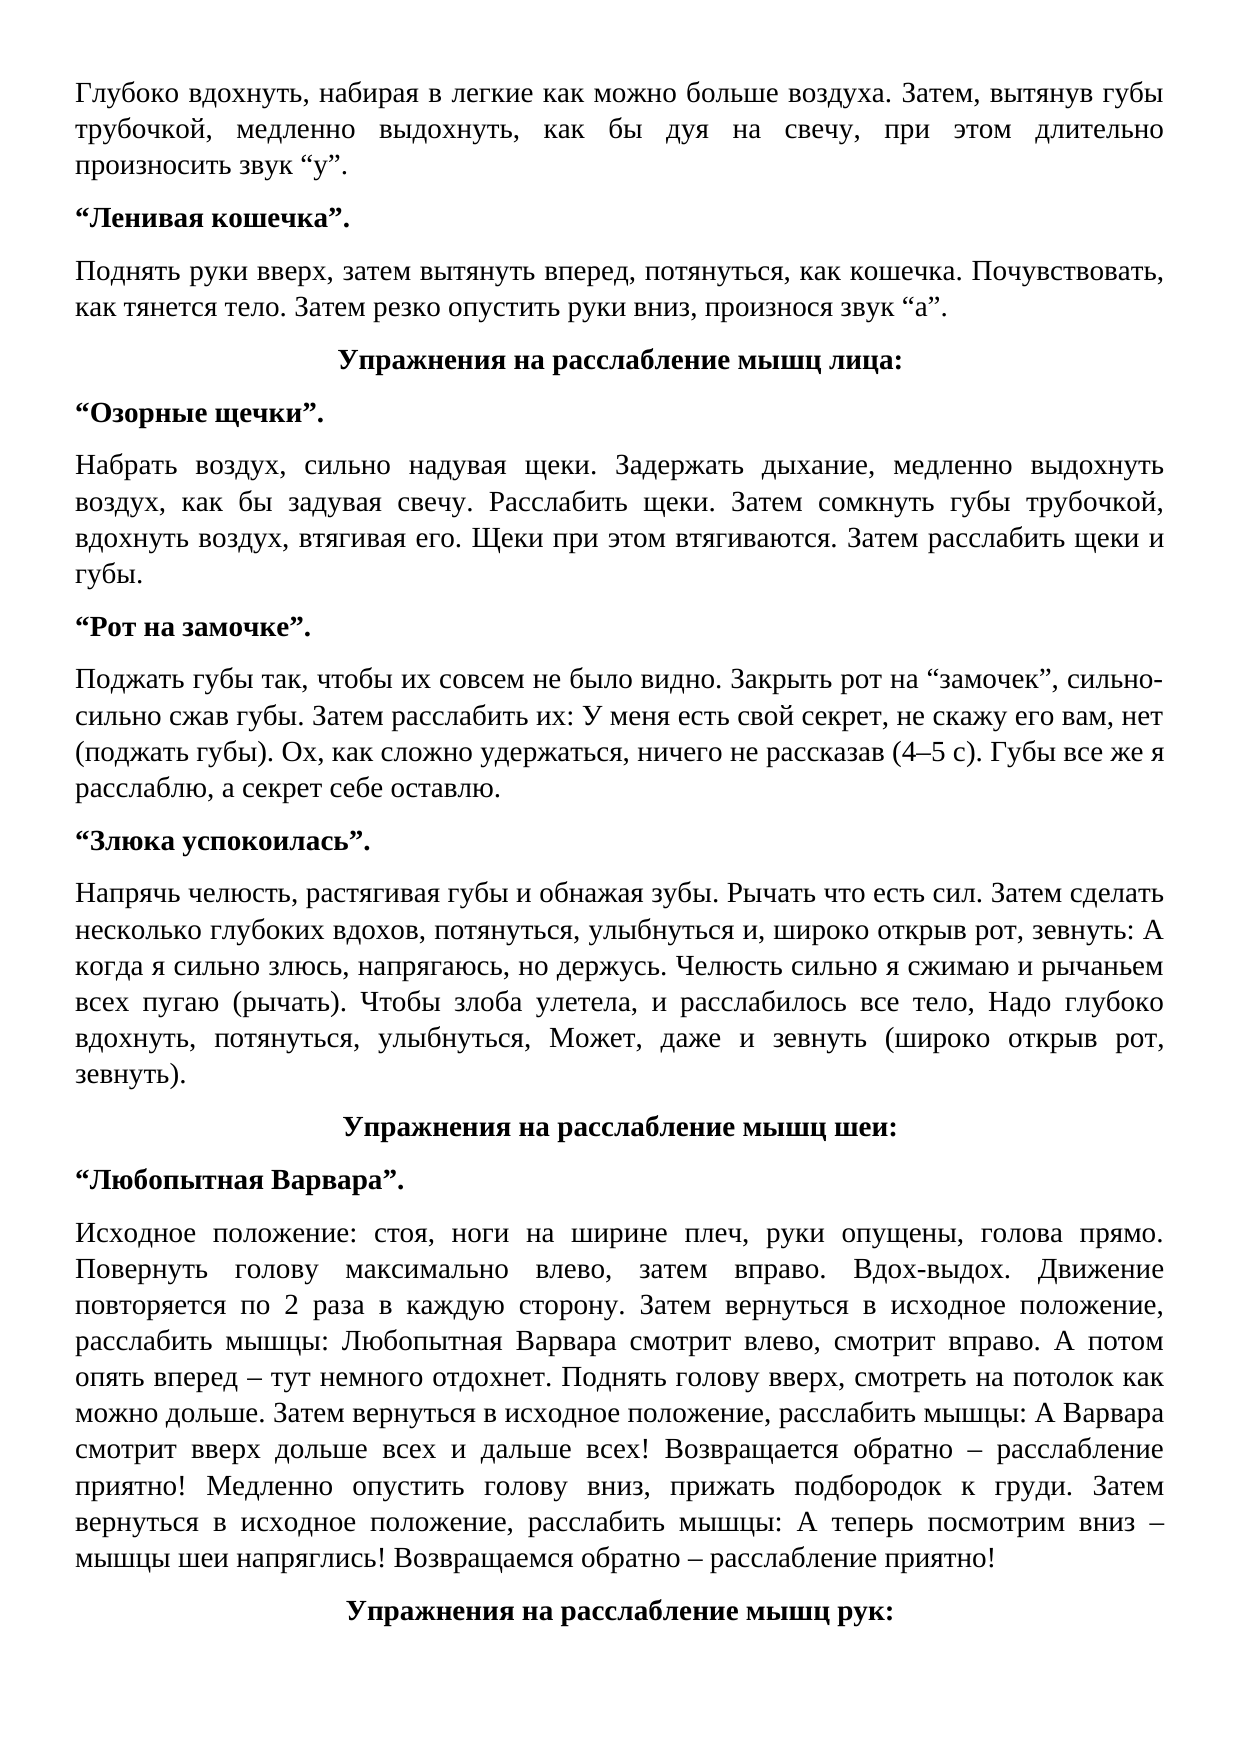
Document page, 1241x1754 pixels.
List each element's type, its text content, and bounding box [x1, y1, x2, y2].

text “Озорные щечки”. [75, 395, 1165, 428]
text “Злюка успокоилась”. [75, 823, 1165, 856]
text “Любопытная Варвара”. [75, 1162, 1165, 1196]
text “Ленивая кошечка”. [75, 200, 1165, 234]
text Исходное положение: стоя, ноги на ширине плеч, руки опущены, голова прямо. Повернуть голову максимально влево, затем вправо. Вдох-выдох. Движение повторяется по 2 раза в каждую сторону. Затем вернуться в исходное положение, расслабить мышцы: Любопытная Варвара смотрит влево, смотрит вправо. А потом опять вперед – тут немного отдохнет. Поднять голову вверх, смотреть на потолок как можно дольше. Затем вернуться в исходное положение, расслабить мышцы: А Варвара смотрит вверх дольше всех и дальше всех! Возвращается обратно – расслабление приятно! Медленно опустить голову вниз, прижать подбородок к груди. Затем вернуться в исходное положение, расслабить мышцы: А теперь посмотрим вниз – мышцы шеи напряглись! Возвращаемся обратно – расслабление приятно! [75, 1215, 1165, 1574]
text “Рот на замочке”. [75, 609, 1165, 642]
text Упражнения на расслабление мышц шеи: [75, 1109, 1165, 1143]
text Глубоко вдохнуть, набирая в легкие как можно больше воздуха. Затем, вытянув губы трубочкой, медленно выдохнуть, как бы дуя на свечу, при этом длительно произносить звук “у”. [75, 75, 1165, 181]
text Напрячь челюсть, растягивая губы и обнажая зубы. Рычать что есть сил. Затем сделать несколько глубоких вдохов, потянуться, улыбнуться и, широко открыв рот, зевнуть: А когда я сильно злюсь, напрягаюсь, но держусь. Челюсть сильно я сжимаю и рычаньем всех пугаю (рычать). Чтобы злоба улетела, и расслабилось все тело, Надо глубоко вдохнуть, потянуться, улыбнуться, Может, даже и зевнуть (широко открыв рот, зевнуть). [75, 876, 1165, 1090]
text Поджать губы так, чтобы их совсем не было видно. Закрыть рот на “замочек”, сильно-сильно сжав губы. Затем расслабить их: У меня есть свой секрет, не скажу его вам, нет (поджать губы). Ох, как сложно удержаться, ничего не рассказав (4–5 с). Губы все же я расслаблю, а секрет себе оставлю. [75, 662, 1165, 803]
text Упражнения на расслабление мышц лица: [75, 342, 1165, 375]
text Набрать воздух, сильно надувая щеки. Задержать дыхание, медленно выдохнуть воздух, как бы задувая свечу. Расслабить щеки. Затем сомкнуть губы трубочкой, вдохнуть воздух, втягивая его. Щеки при этом втягиваются. Затем расслабить щеки и губы. [75, 447, 1165, 589]
text Поднять руки вверх, затем вытянуть вперед, потянуться, как кошечка. Почувствовать, как тянется тело. Затем резко опустить руки вниз, произнося звук “а”. [75, 253, 1165, 323]
text Упражнения на расслабление мышц рук: [75, 1593, 1165, 1626]
